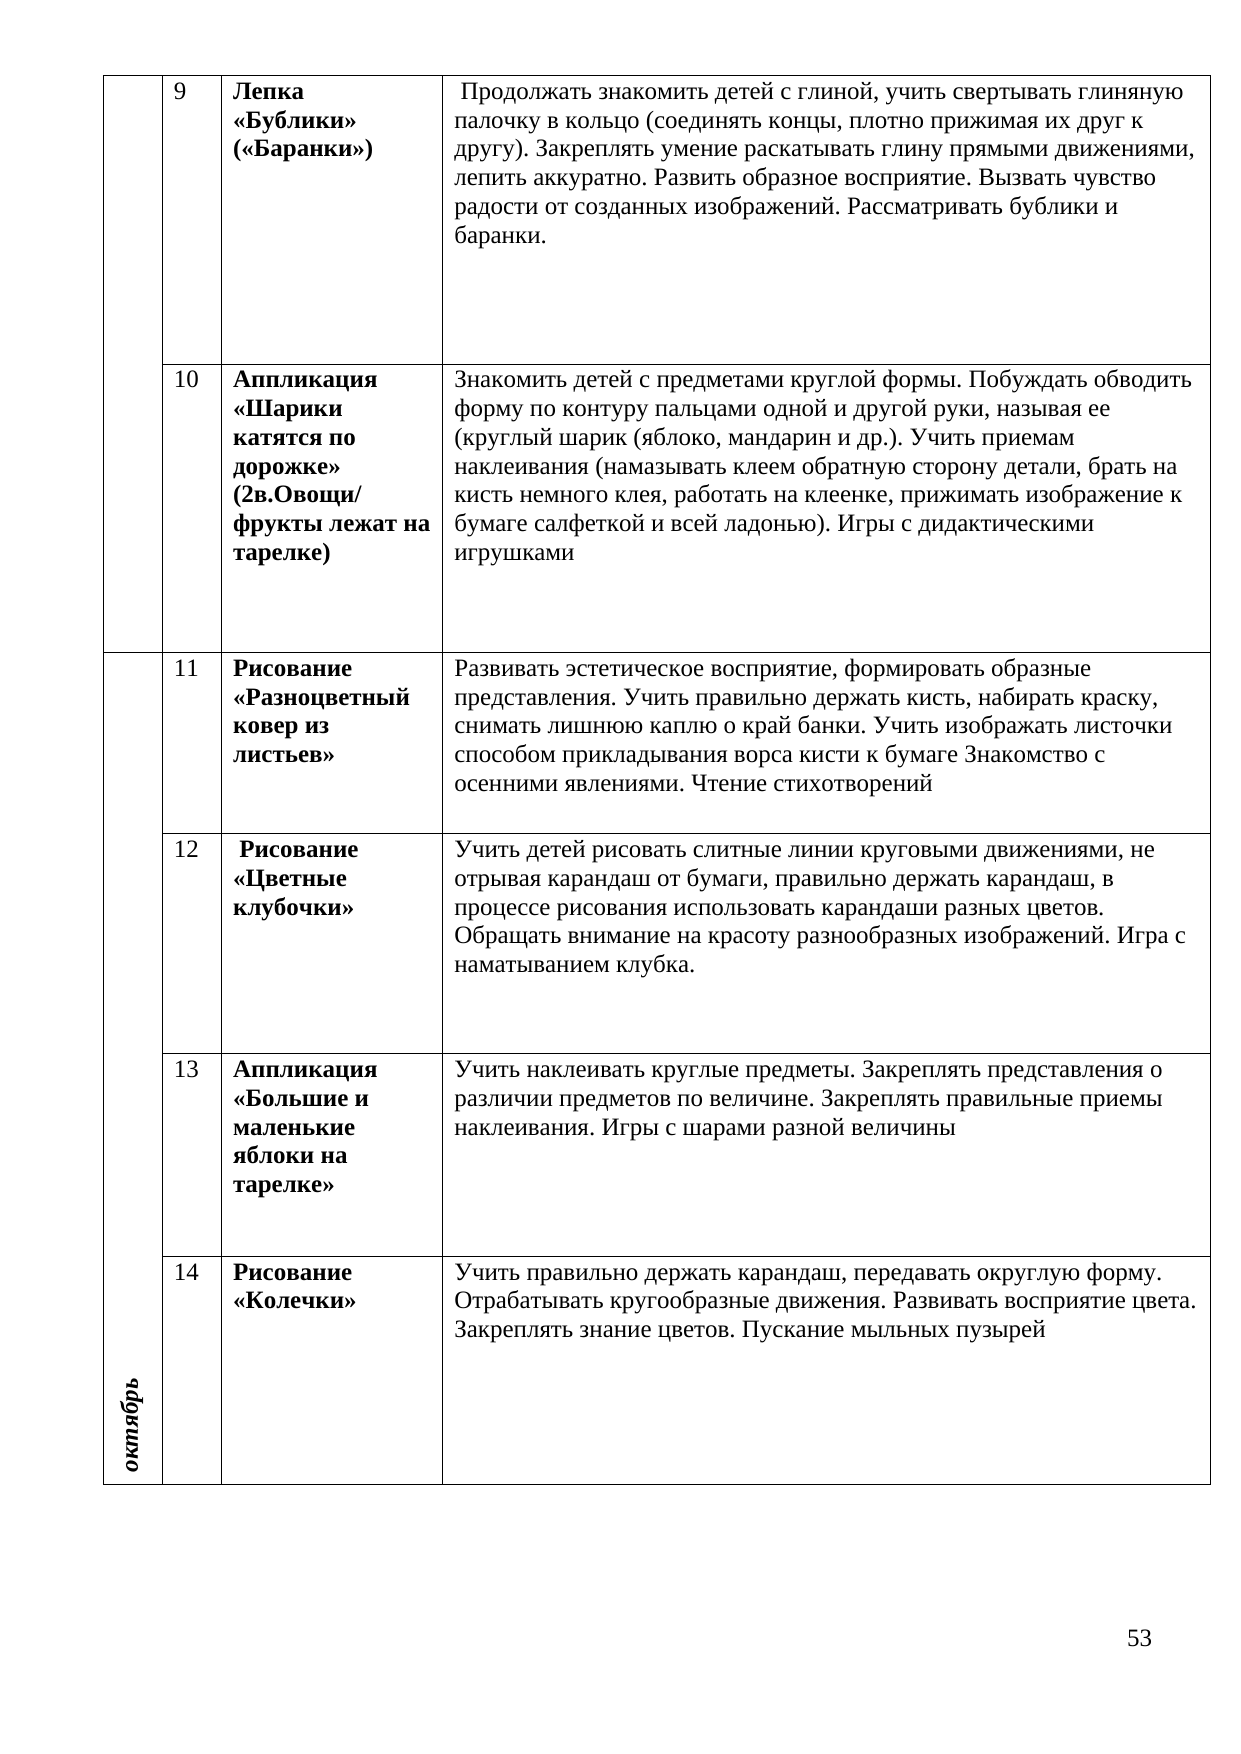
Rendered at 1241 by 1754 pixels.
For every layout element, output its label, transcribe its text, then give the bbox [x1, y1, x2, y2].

table_cell 11 [163, 653, 221, 833]
table_cell Развивать эстетическое восприятие, формировать образные представления. Учить правильно держать кисть, набирать краску, снимать лишнюю каплю о край банки. Учить изображать листочки способом прикладывания ворса кисти к бумаге Знакомство с осенними явлениями. Чтение стихотворений [443, 653, 1210, 833]
table_cell Лепка «Бублики» («Баранки») [222, 76, 442, 363]
table_cell 14 [163, 1257, 221, 1484]
table_cell Рисование «Колечки» [222, 1257, 442, 1484]
table_cell 10 [163, 365, 221, 652]
table_cell 9 [163, 76, 221, 363]
table_cell Аппликация «Шарики катятся по дорожке» (2в.Овощи/ фрукты лежат на тарелке) [222, 365, 442, 652]
table_cell 13 [163, 1054, 221, 1256]
table_cell октябрь [104, 653, 162, 1484]
table_cell Продолжать знакомить детей с глиной, учить свертывать глиняную палочку в кольцо (соединять концы, плотно прижимая их друг к другу). Закреплять умение раскатывать глину прямыми движениями, лепить аккуратно. Развить образное восприятие. Вызвать чувство радости от созданных изображений. Рассматривать бублики и баранки. [443, 76, 1210, 363]
table_cell Учить наклеивать круглые предметы. Закреплять представления о различии предметов по величине. Закреплять правильные приемы наклеивания. Игры с шарами разной величины [443, 1054, 1210, 1256]
table_cell Учить детей рисовать слитные линии круговыми движениями, не отрывая карандаш от бумаги, правильно держать карандаш, в процессе рисования использовать карандаши разных цветов. Обращать внимание на красоту разнообразных изображений. Игра с наматыванием клубка. [443, 834, 1210, 1053]
table_cell 12 [163, 834, 221, 1053]
table_cell Рисование «Цветные клубочки» [222, 834, 442, 1053]
table_cell Учить правильно держать карандаш, передавать округлую форму. Отрабатывать кругообразные движения. Развивать восприятие цвета. Закреплять знание цветов. Пускание мыльных пузырей [443, 1257, 1210, 1484]
table_cell Знакомить детей с предметами круглой формы. Побуждать обводить форму по контуру пальцами одной и другой руки, называя ее (круглый шарик (яблоко, мандарин и др.). Учить приемам наклеивания (намазывать клеем обратную сторону детали, брать на кисть немного клея, работать на клеенке, прижимать изображение к бумаге салфеткой и всей ладонью). Игры с дидактическими игрушками [443, 365, 1210, 652]
table_cell Рисование «Разноцветный ковер из листьев» [222, 653, 442, 833]
table_cell Аппликация «Большие и маленькие яблоки на тарелке» [222, 1054, 442, 1256]
